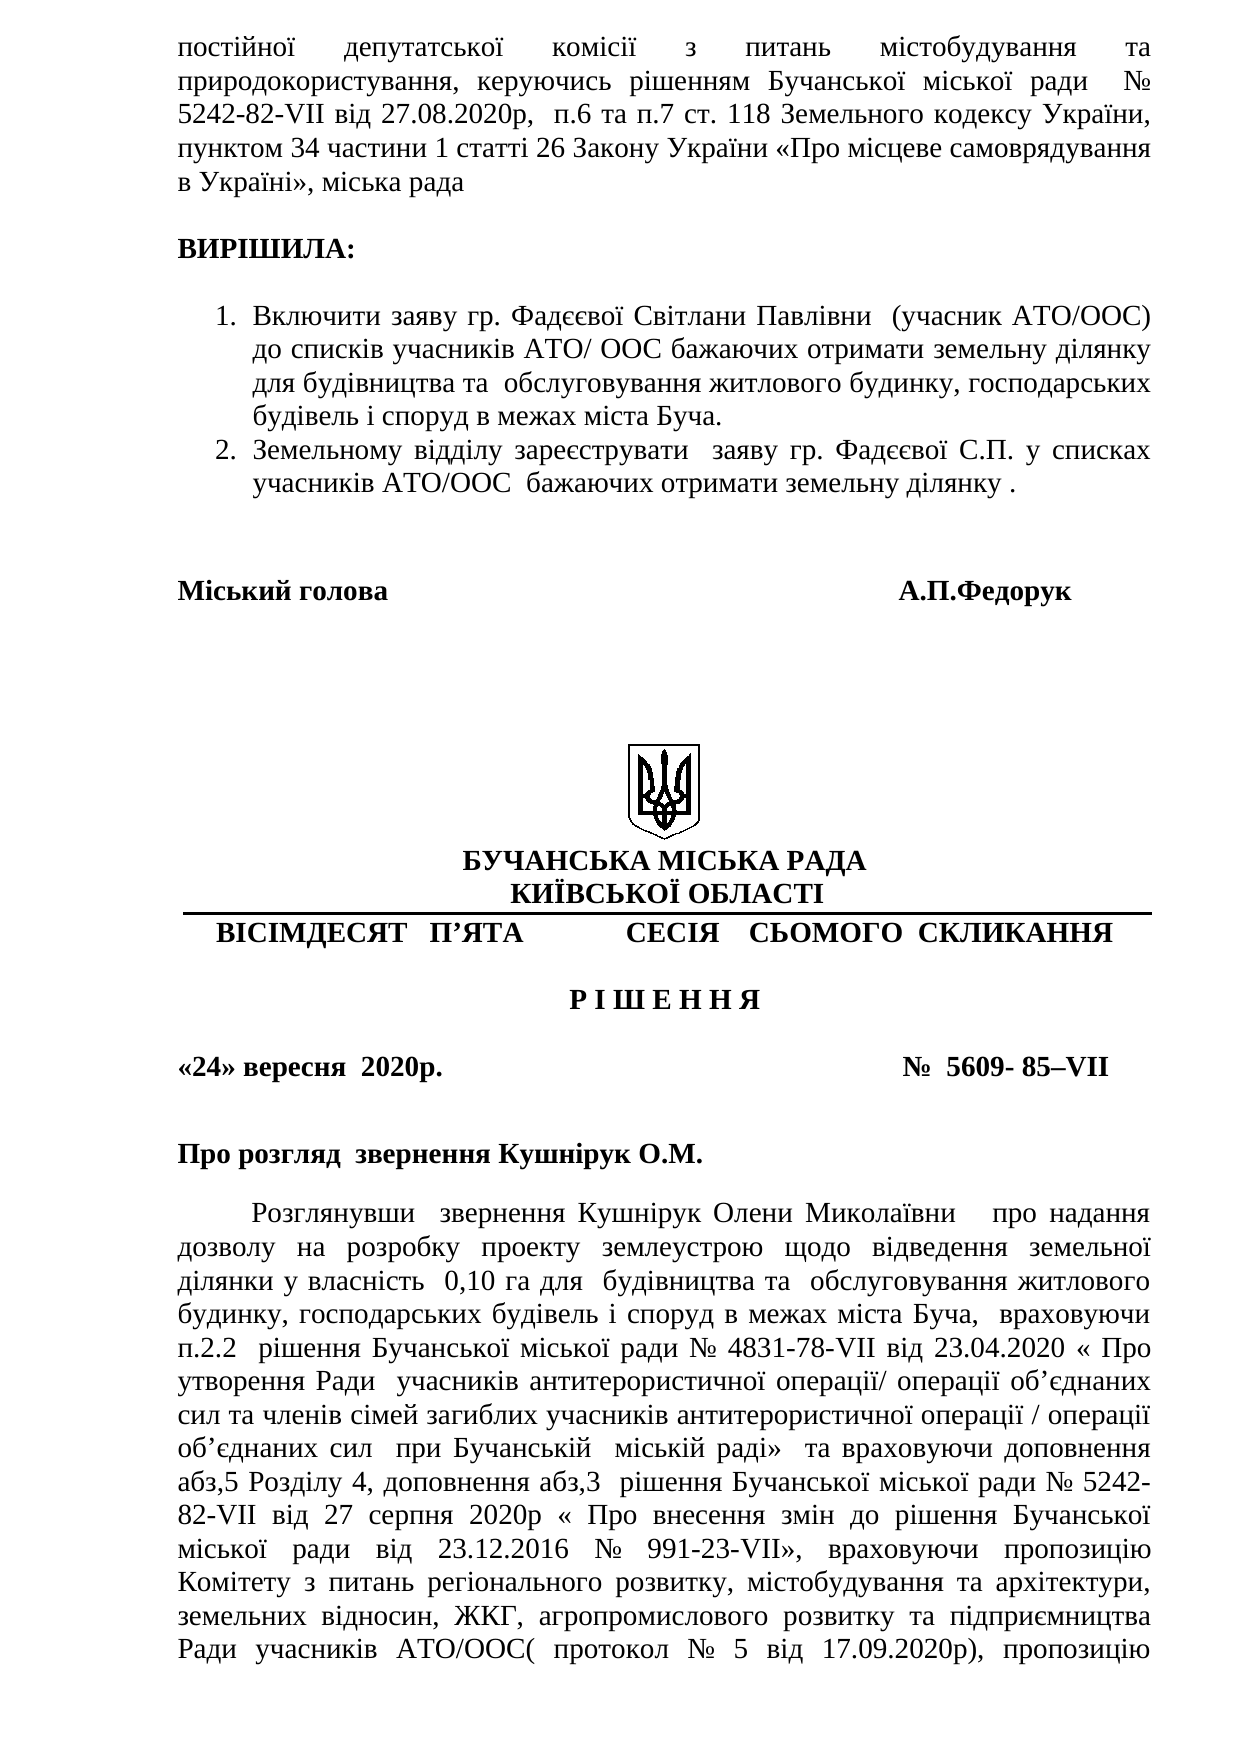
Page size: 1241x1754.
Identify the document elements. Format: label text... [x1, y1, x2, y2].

text «24» вересня 2020р. № 5609- 85–VІІ [177, 1049, 1152, 1083]
list Включити заяву гр. Фадєєвої Світлани Павлівни (учасник АТО/ООС) до списків учасників АТО/ ООС бажаючих отримати земельну ділянку для будівництва та обслуговування житлового будинку, господарських будівель і споруд в межах міста Буча. [215, 298, 1152, 432]
text Р І Ш Е Н Н Я [177, 982, 1152, 1016]
text Міський голова А.П.Федорук [177, 573, 1152, 607]
text ВИРІШИЛА: [177, 231, 1152, 264]
text Про розгляд звернення Кушнірук О.М. [177, 1136, 1152, 1170]
text БУЧАНСЬКА МІСЬКА РАДА [177, 843, 1152, 877]
list Земельному відділу зареєструвати заяву гр. Фадєєвої С.П. у списках учасників АТО/ООС бажаючих отримати земельну ділянку . [215, 432, 1152, 499]
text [177, 29, 1152, 197]
text ВІСІМДЕСЯТ П’ЯТА СЕСІЯ СЬОМОГО СКЛИКАННЯ [177, 915, 1152, 949]
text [177, 1196, 1152, 1665]
text КИЇВСЬКОЇ ОБЛАСТІ [183, 877, 1152, 912]
